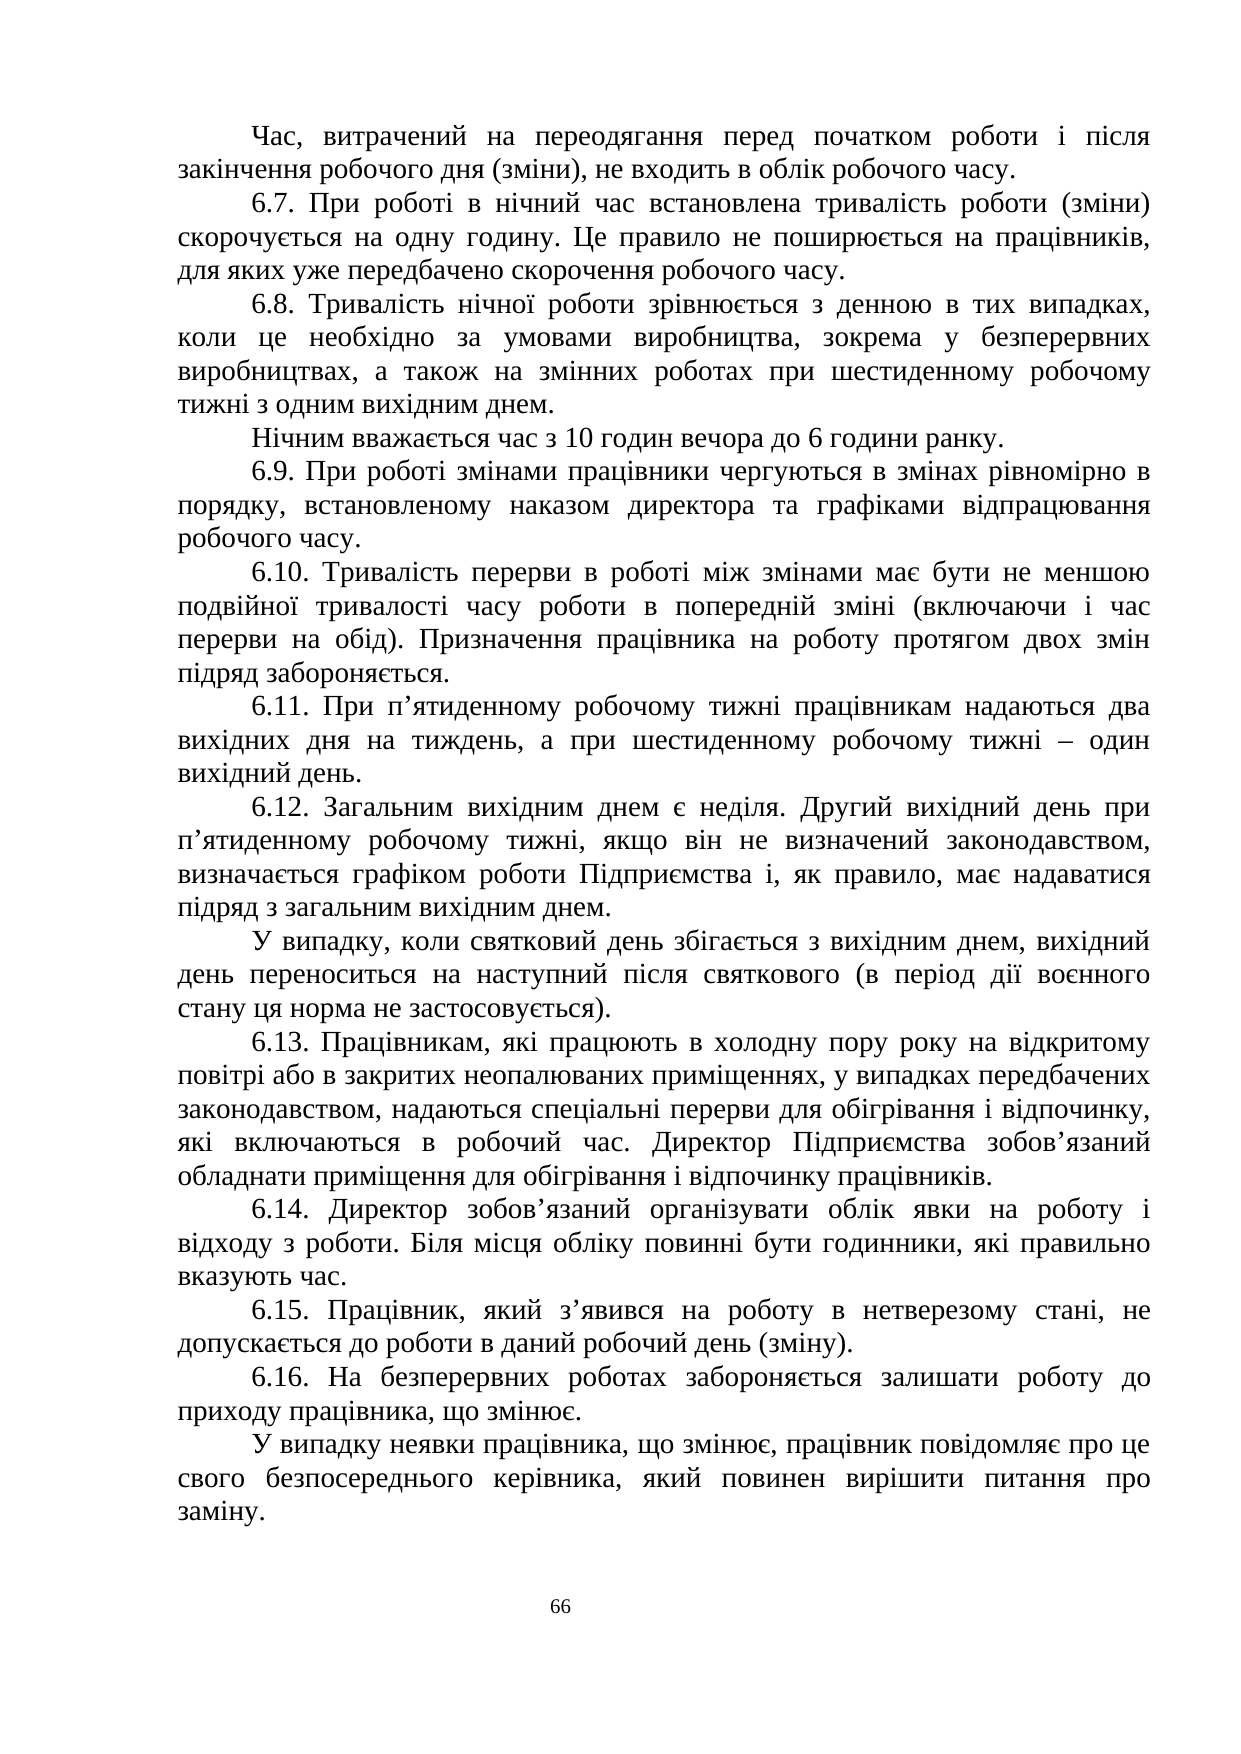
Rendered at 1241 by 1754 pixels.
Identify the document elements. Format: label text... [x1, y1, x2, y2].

text 6.11. При п’ятиденному робочому тижні працівникам надаються два вихідних дня на тиждень, а при шестиденному робочому тижні – один вихідний день. [177, 688, 1152, 789]
text У випадку неявки працівника, що змінює, працівник повідомляє про це свого безпосереднього керівника, який повинен вирішити питання про заміну. [177, 1426, 1152, 1527]
text 6.7. При роботі в нічний час встановлена тривалість роботи (зміни) скорочується на одну годину. Це правило не поширюється на працівників, для яких уже передбачено скорочення робочого часу. [177, 185, 1152, 286]
text 6.14. Директор зобов’язаний організувати облік явки на роботу і відходу з роботи. Біля місця обліку повинні бути годинники, які правильно вказують час. [177, 1191, 1152, 1292]
text 6.13. Працівникам, які працюють в холодну пору року на відкритому повітрі або в закритих неопалюваних приміщеннях, у випадках передбачених законодавством, надаються спеціальні перерви для обігрівання і відпочинку, які включаються в робочий час. Директор Підприємства зобов’язаний обладнати приміщення для обігрівання і відпочинку працівників. [177, 1024, 1152, 1191]
text Час, витрачений на переодягання перед початком роботи і після закінчення робочого дня (зміни), не входить в облік робочого часу. [177, 118, 1152, 185]
text 6.15. Працівник, який з’явився на роботу в нетверезому стані, не допускається до роботи в даний робочий день (зміну). [177, 1292, 1152, 1359]
text 6.12. Загальним вихідним днем є неділя. Другий вихідний день при п’ятиденному робочому тижні, якщо він не визначений законодавством, визначається графіком роботи Підприємства і, як правило, має надаватися підряд з загальним вихідним днем. [177, 789, 1152, 923]
text 6.16. На безперервних роботах забороняється залишати роботу до приходу працівника, що змінює. [177, 1359, 1152, 1426]
text 66 [177, 1594, 1152, 1618]
text 6.9. При роботі змінами працівники чергуються в змінах рівномірно в порядку, встановленому наказом директора та графіками відпрацювання робочого часу. [177, 453, 1152, 554]
text У випадку, коли святковий день збігається з вихідним днем, вихідний день переноситься на наступний після святкового (в період дії воєнного стану ця норма не застосовується). [177, 923, 1152, 1024]
text 6.10. Тривалість перерви в роботі між змінами має бути не меншою подвійної тривалості часу роботи в попередній зміні (включаючи і час перерви на обід). Призначення працівника на роботу протягом двох змін підряд забороняється. [177, 554, 1152, 688]
text Нічним вважається час з 10 годин вечора до 6 години ранку. [177, 420, 1152, 453]
text 6.8. Тривалість нічної роботи зрівнюється з денною в тих випадках, коли це необхідно за умовами виробництва, зокрема у безперервних виробництвах, а також на змінних роботах при шестиденному робочому тижні з одним вихідним днем. [177, 286, 1152, 420]
